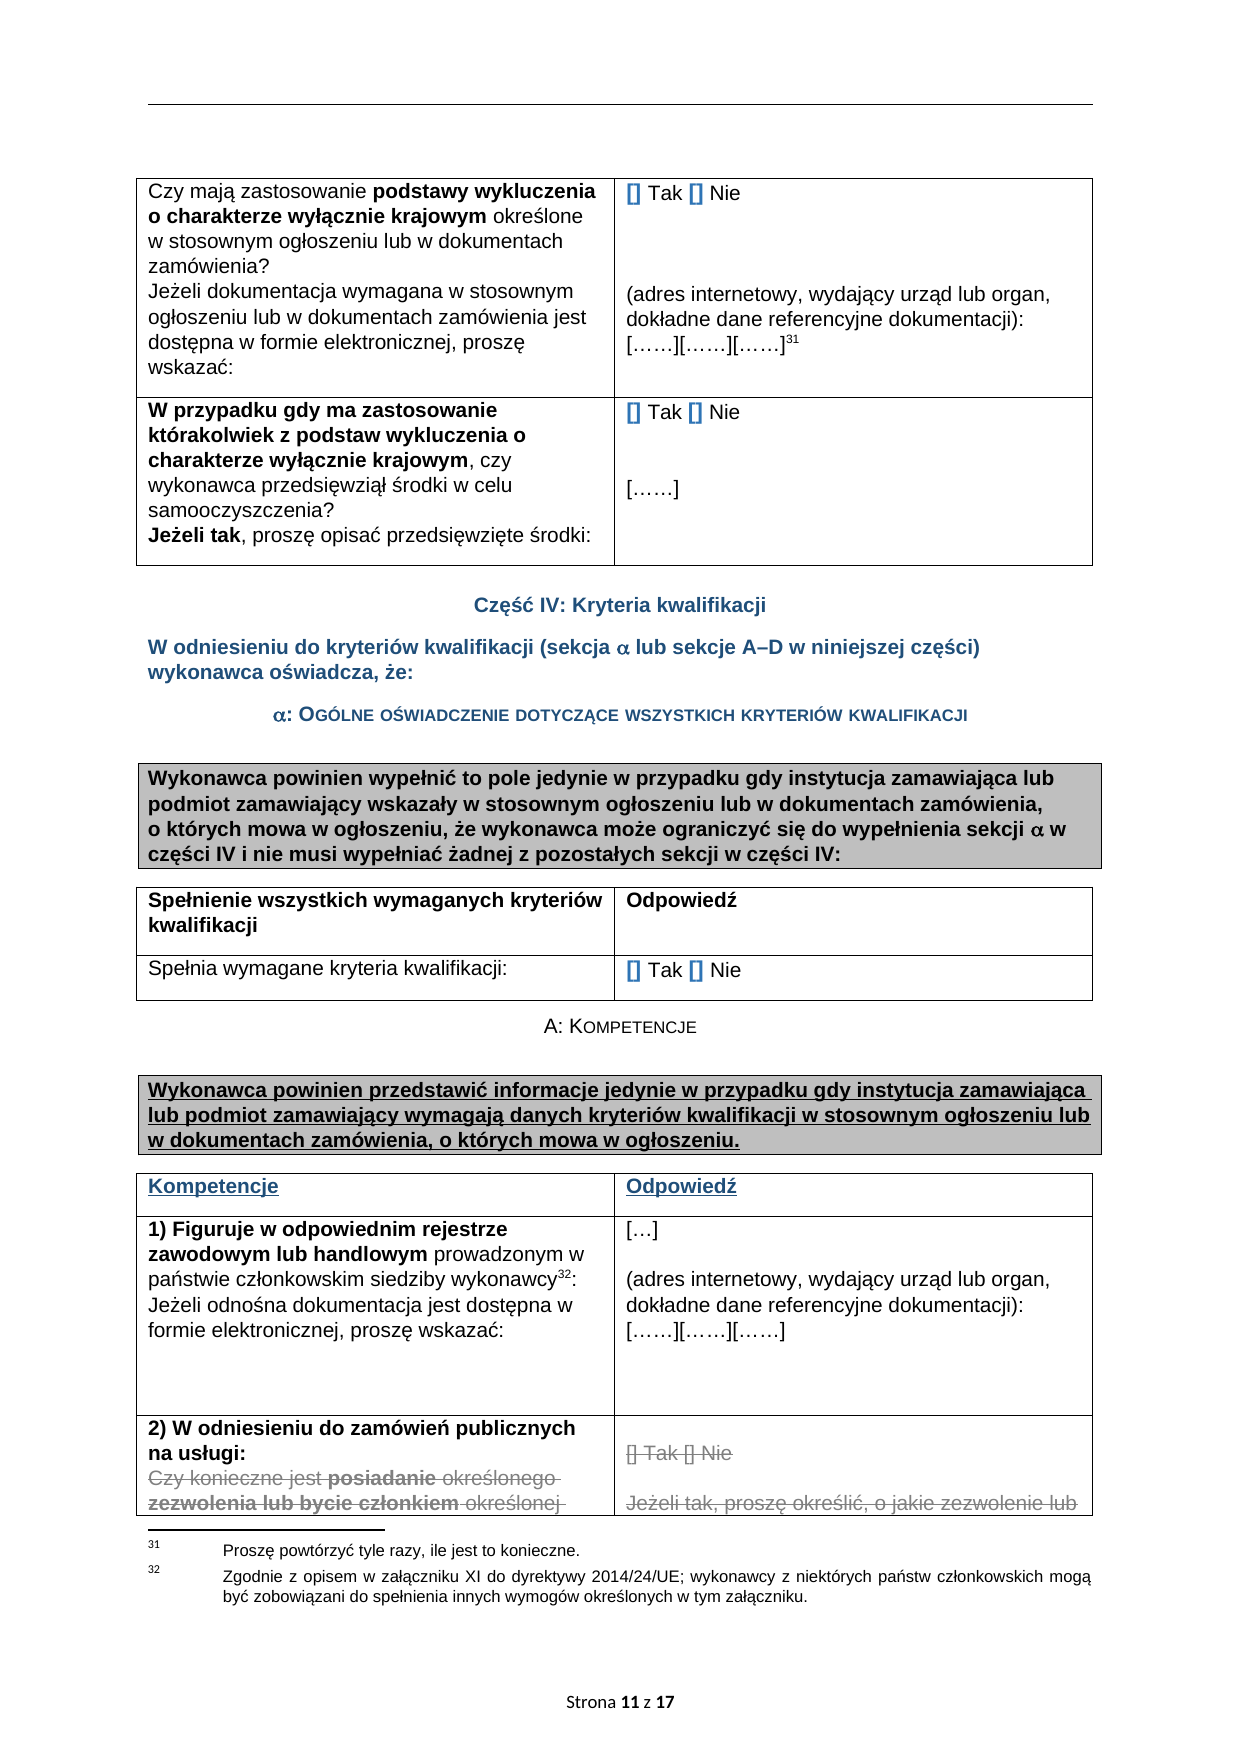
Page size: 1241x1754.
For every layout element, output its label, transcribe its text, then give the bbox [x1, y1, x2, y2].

text Wykonawca powinien przedstawić informacje jedynie w przypadku gdy instytucja zamawiająca lub podmiot zamawiający wymagają danych kryteriów kwalifikacji w stosownym ogłoszeniu lub w dokumentach zamówienia, o których mowa w ogłoszeniu. [139, 1076, 1101, 1154]
text W odniesieniu do kryteriów kwalifikacji (sekcja lub sekcje A–D w niniejszej części) wykonawca oświadcza, że: [148, 634, 1093, 684]
text Część IV: Kryteria kwalifikacji [148, 593, 1093, 617]
table_cell [] Tak [] Nie (adres internetowy, wydający urząd lub organ, dokładne dane referencyjne dokumentacji): [……][……][……] [615, 179, 1092, 397]
table_header Odpowiedź [615, 1174, 1092, 1216]
table_cell 1) Figuruje w odpowiednim rejestrze zawodowym lub handlowym prowadzonym w państwie członkowskim siedziby wykonawcy: Jeżeli odnośna dokumentacja jest dostępna w formie elektronicznej, proszę wskazać: [137, 1217, 614, 1414]
table_cell Spełnia wymagane kryteria kwalifikacji: [137, 956, 614, 1000]
title A: Kompetencje [148, 1013, 1093, 1037]
text Wykonawca powinien wypełnić to pole jedynie w przypadku gdy instytucja zamawiająca lub podmiot zamawiający wskazały w stosownym ogłoszeniu lub w dokumentach zamówienia, o których mowa w ogłoszeniu, że wykonawca może ograniczyć się do wypełnienia sekcji w części IV i nie musi wypełniać żadnej z pozostałych sekcji w części IV: [139, 764, 1101, 868]
table_cell […] (adres internetowy, wydający urząd lub organ, dokładne dane referencyjne dokumentacji): [……][……][……] [615, 1217, 1092, 1414]
table_cell Czy mają zastosowanie podstawy wykluczenia o charakterze wyłącznie krajowym określone w stosownym ogłoszeniu lub w dokumentach zamówienia? Jeżeli dokumentacja wymagana w stosownym ogłoszeniu lub w dokumentach zamówienia jest dostępna w formie elektronicznej, proszę wskazać: [137, 179, 614, 397]
table_cell [] Tak [] Nie [……] [615, 398, 1092, 565]
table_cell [615, 1416, 1092, 1515]
title : Ogólne oświadczenie dotyczące wszystkich kryteriów kwalifikacji [148, 702, 1093, 726]
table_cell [137, 1416, 614, 1515]
table_cell W przypadku gdy ma zastosowanie którakolwiek z podstaw wykluczenia o charakterze wyłącznie krajowym, czy wykonawca przedsięwziął środki w celu samooczyszczenia? Jeżeli tak, proszę opisać przedsięwzięte środki: [137, 398, 614, 565]
table_header Kompetencje [137, 1174, 614, 1216]
table_cell [] Tak [] Nie [615, 956, 1092, 1000]
table_header Spełnienie wszystkich wymaganych kryteriów kwalifikacji [137, 888, 614, 954]
table_header Odpowiedź [615, 888, 1092, 954]
